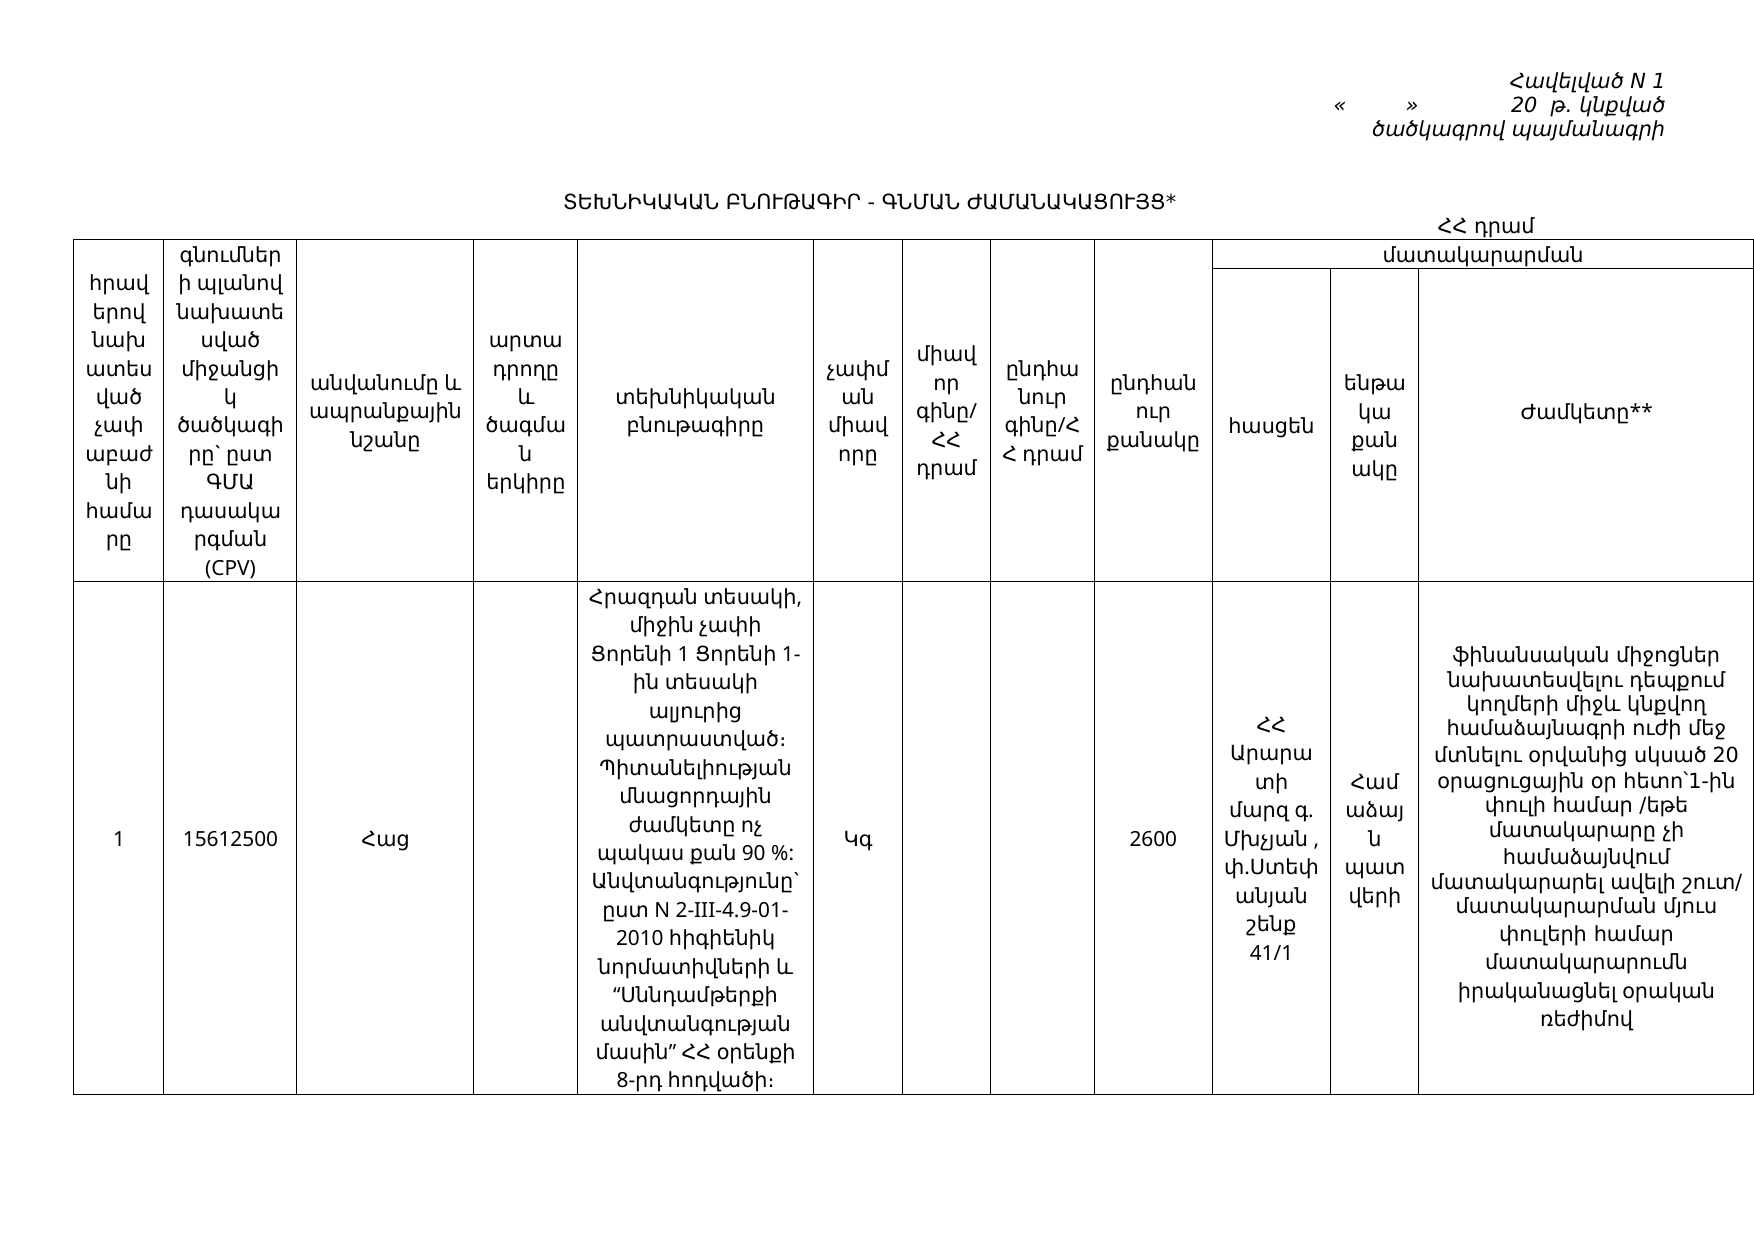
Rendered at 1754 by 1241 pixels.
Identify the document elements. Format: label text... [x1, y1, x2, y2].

text ՀՀ դրամ [74, 214, 1666, 239]
table_cell ենթակա քանակը [1331, 269, 1418, 581]
table_cell հասցեն [1213, 269, 1330, 581]
table_header գնումների պլանով նախատեսված միջանցիկ ծածկագիրը` ըստ ԳՄԱ դասակարգման (CPV) [164, 240, 296, 581]
text Հավելված N 1 [74, 69, 1666, 93]
table_header մատակարարման [1213, 240, 1753, 268]
table_header ընդհանուր գինը/ՀՀ դրամ [991, 240, 1094, 581]
table_cell 2600 [1095, 582, 1212, 1094]
table_cell Կգ [814, 582, 902, 1094]
table_cell 1 [74, 582, 163, 1094]
table_cell Հրազդան տեսակի, միջին չափի Ցորենի 1 Ցորենի 1-ին տեսակի ալյուրից պատրաստված։ Պիտանելիության մնացորդային ժամկետը ոչ պակաս քան 90 %: Անվտանգությունը` ըստ N 2-III-4.9-01-2010 հիգիենիկ նորմատիվների և “Սննդամթերքի անվտանգության մասին” ՀՀ օրենքի 8-րդ հոդվածի։ [578, 582, 813, 1094]
text ծածկագրով պայմանագրի [74, 117, 1666, 142]
table_header հրավերով նախատեսված չափաբաժնի համարը [74, 240, 163, 581]
table_header տեխնիկական բնութագիրը [578, 240, 813, 581]
table_cell Հաց [297, 582, 473, 1094]
text ՏԵԽՆԻԿԱԿԱՆ ԲՆՈՒԹԱԳԻՐ - ԳՆՄԱՆ ԺԱՄԱՆԱԿԱՑՈՒՅՑ* [74, 190, 1666, 214]
table_cell Համաձայն պատվերի [1331, 582, 1418, 1094]
table_header արտադրողը և ծագման երկիրը [474, 240, 577, 581]
table_header ընդհանուր քանակը [1095, 240, 1212, 581]
table_cell [903, 582, 990, 1094]
table_cell ֆինանսական միջոցներ նախատեսվելու դեպքում կողմերի միջև կնքվող համաձայնագրի ուժի մեջ մտնելու օրվանից սկսած 20 օրացուցային օր հետո՝1-ին փուլի համար /եթե մատակարարը չի համաձայնվում մատակարարել ավելի շուտ/ մատակարարման մյուս փուլերի համար մատակարարումն իրականացնել օրական ռեժիմով [1419, 582, 1753, 1094]
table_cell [1213, 582, 1330, 1094]
text « » 20 թ. կնքված [74, 93, 1666, 117]
table_cell Ժամկետը** [1419, 269, 1753, 581]
table_cell [991, 582, 1094, 1094]
table_cell [474, 582, 577, 1094]
table_cell 15612500 [164, 582, 296, 1094]
table_header միավոր գինը/ՀՀ դրամ [903, 240, 990, 581]
table_header չափման միավորը [814, 240, 902, 581]
table_header անվանումը և ապրանքային նշանը [297, 240, 473, 581]
